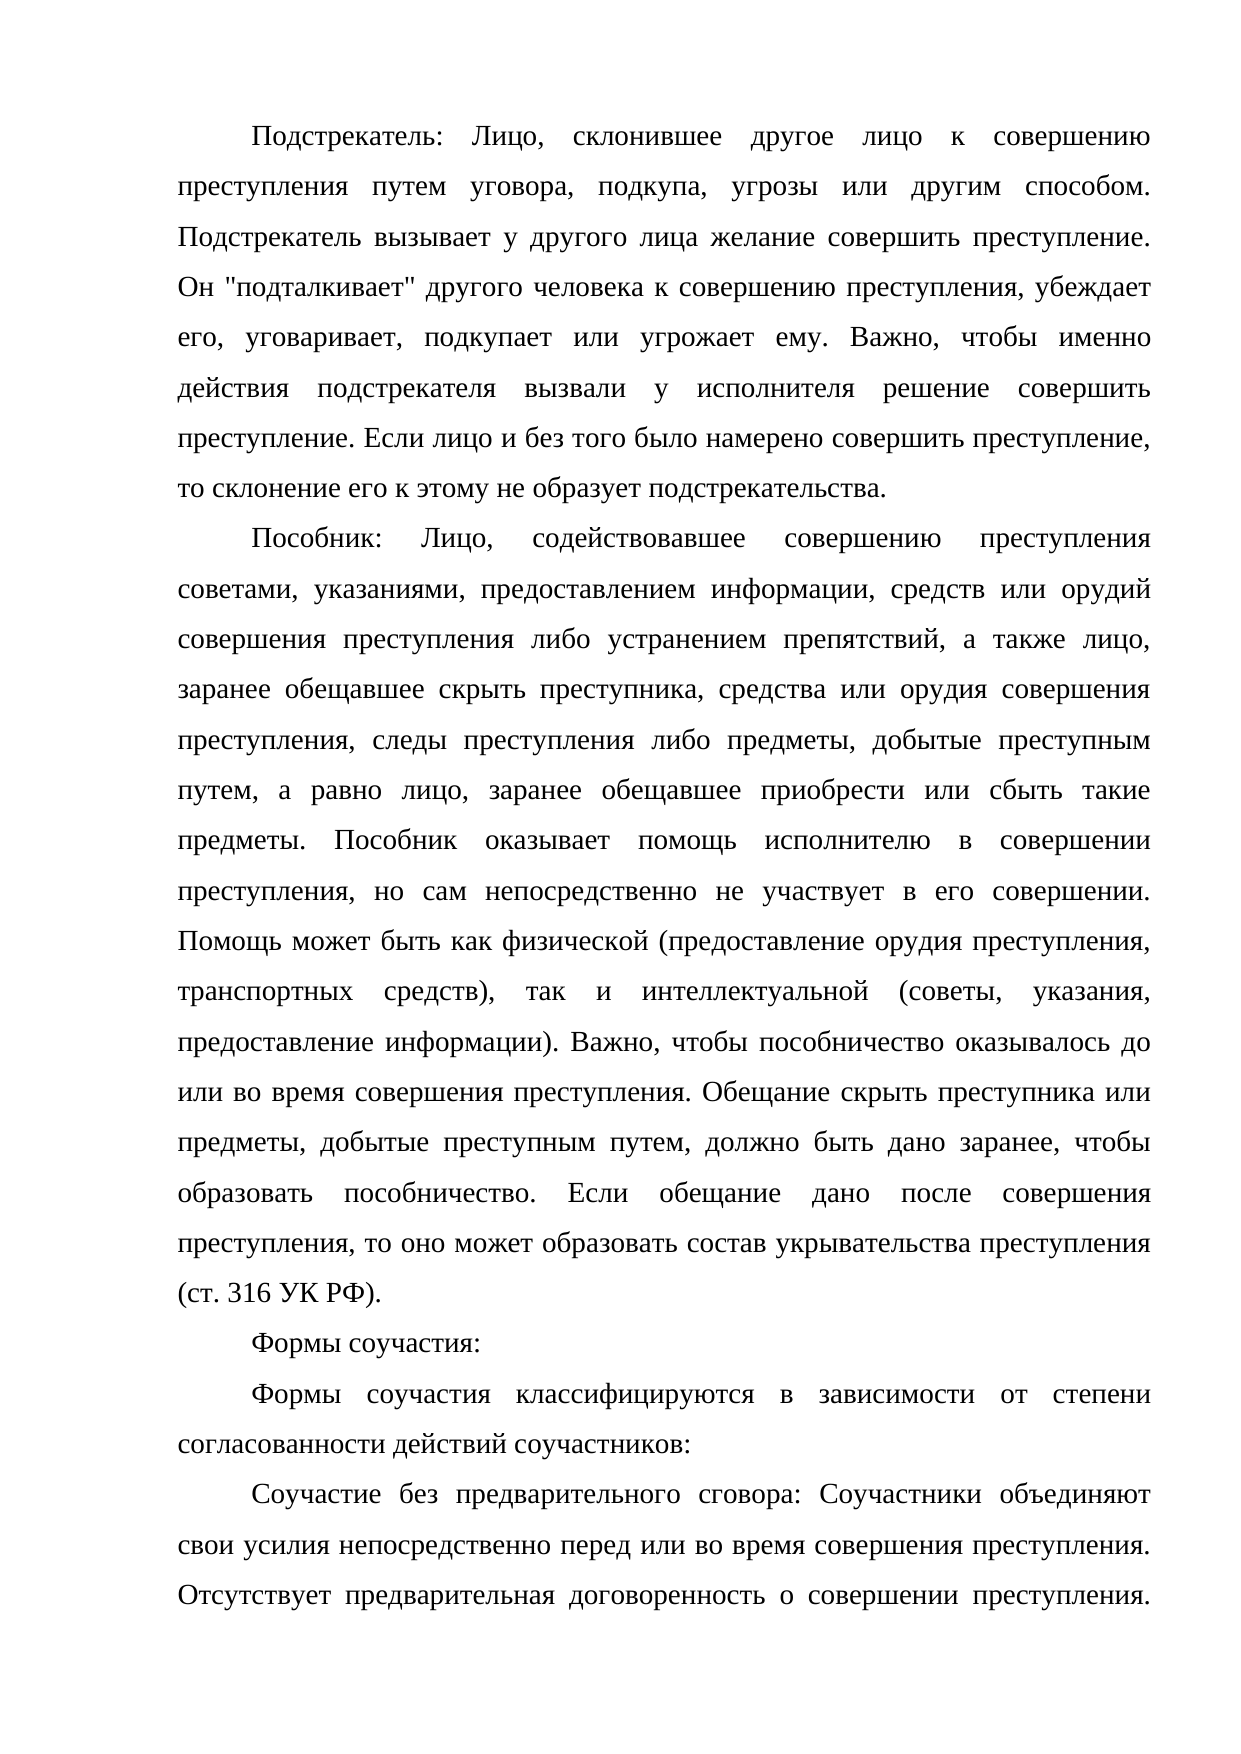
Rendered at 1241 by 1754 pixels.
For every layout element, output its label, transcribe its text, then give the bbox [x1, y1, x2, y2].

text Пособник: Лицо, содействовавшее совершению преступления советами, указаниями, предоставлением информации, средств или орудий совершения преступления либо устранением препятствий, а также лицо, заранее обещавшее скрыть преступника, средства или орудия совершения преступления, следы преступления либо предметы, добытые преступным путем, а равно лицо, заранее обещавшее приобрести или сбыть такие предметы. Пособник оказывает помощь исполнителю в совершении преступления, но сам непосредственно не участвует в его совершении. Помощь может быть как физической (предоставление орудия преступления, транспортных средств), так и интеллектуальной (советы, указания, предоставление информации). Важно, чтобы пособничество оказывалось до или во время совершения преступления. Обещание скрыть преступника или предметы, добытые преступным путем, должно быть дано заранее, чтобы образовать пособничество. Если обещание дано после совершения преступления, то оно может образовать состав укрывательства преступления (ст. 316 УК РФ). [177, 521, 1152, 1309]
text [177, 1477, 1152, 1611]
text Формы соучастия: [177, 1326, 1152, 1359]
text Формы соучастия классифицируются в зависимости от степени согласованности действий соучастников: [177, 1376, 1152, 1460]
text Подстрекатель: Лицо, склонившее другое лицо к совершению преступления путем уговора, подкупа, угрозы или другим способом. Подстрекатель вызывает у другого лица желание совершить преступление. Он "подталкивает" другого человека к совершению преступления, убеждает его, уговаривает, подкупает или угрожает ему. Важно, чтобы именно действия подстрекателя вызвали у исполнителя решение совершить преступление. Если лицо и без того было намерено совершить преступление, то склонение его к этому не образует подстрекательства. [177, 118, 1152, 504]
